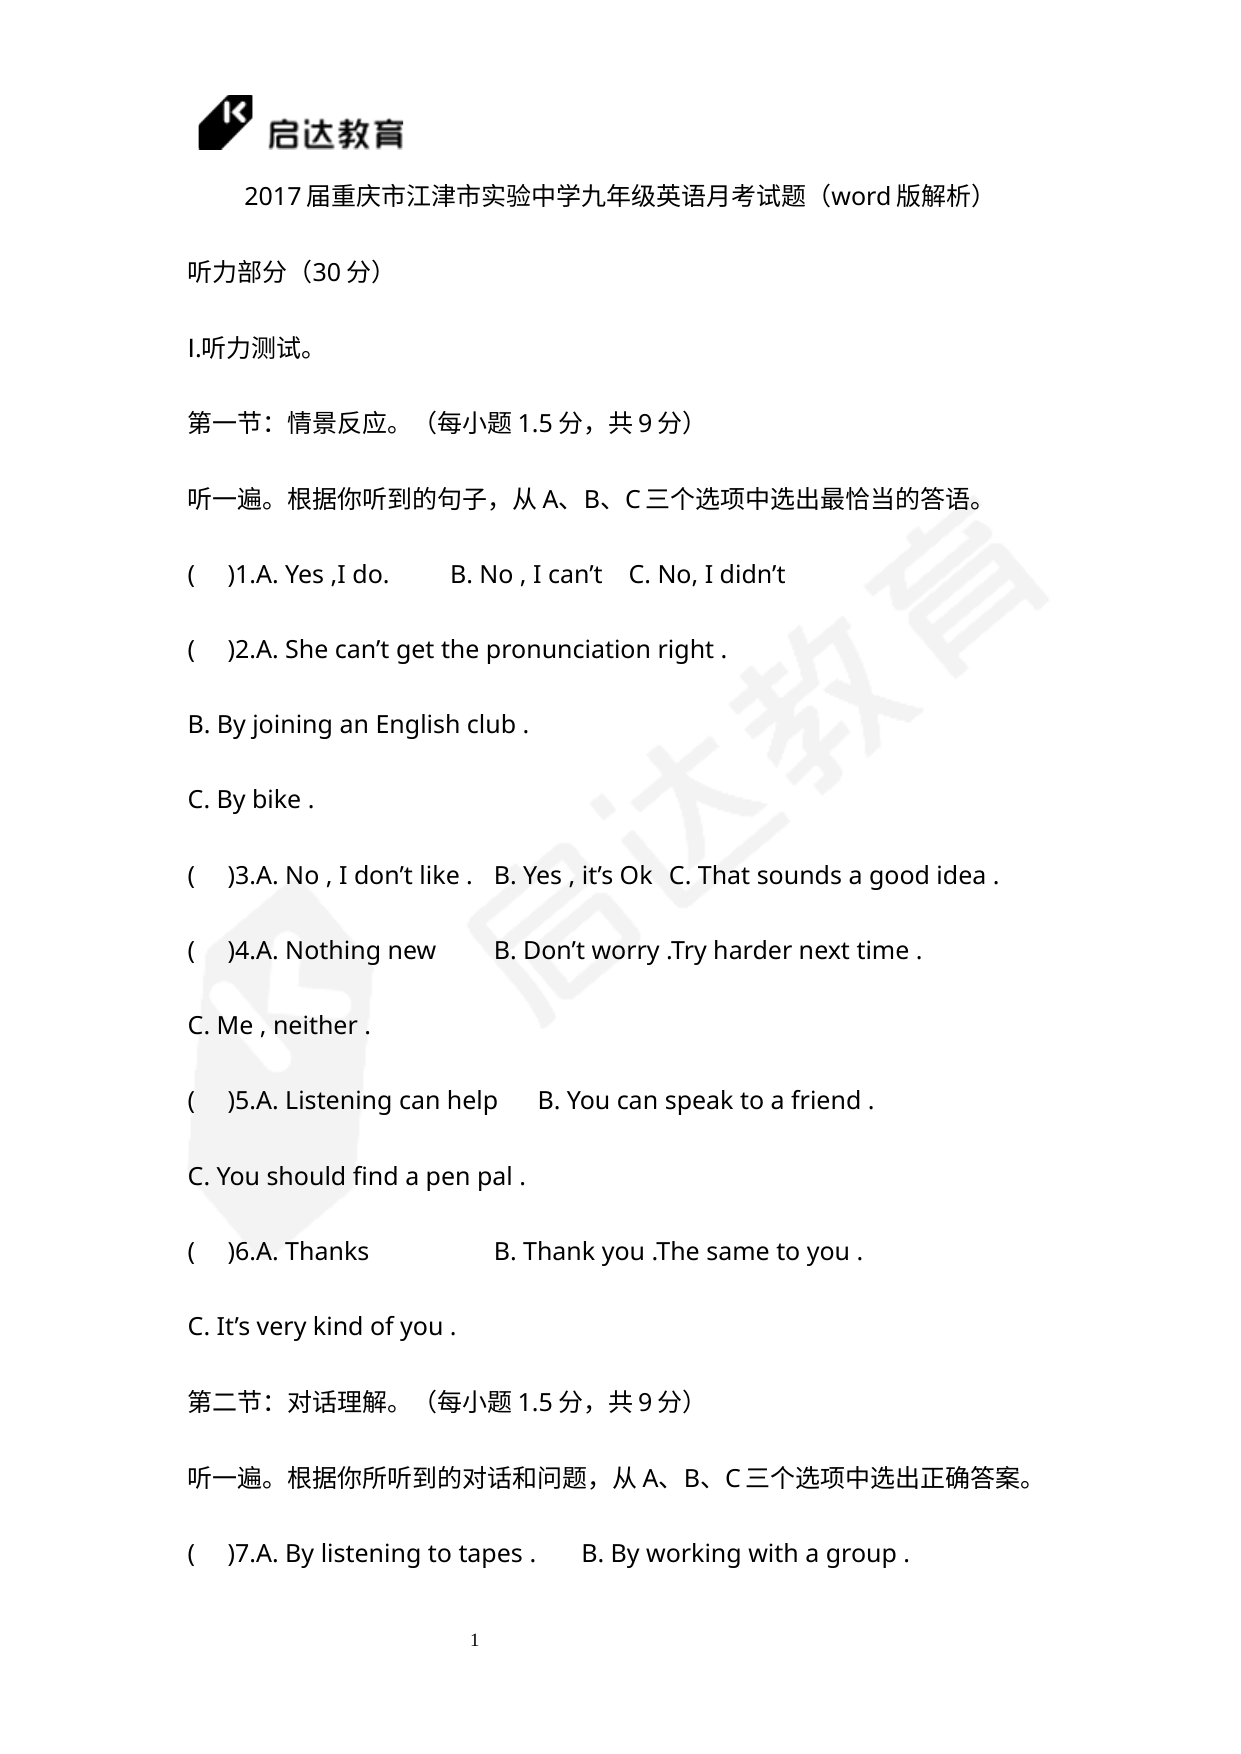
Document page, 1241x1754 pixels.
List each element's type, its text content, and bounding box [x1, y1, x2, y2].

text 听力部分（30分） [187, 238, 1053, 303]
text ( )5.A. Listening can help B. You can speak to a friend . [187, 1068, 1053, 1133]
text 2017届重庆市江津市实验中学九年级英语月考试题（word版解析） [187, 162, 1053, 227]
text B. By joining an English club . [187, 692, 1053, 757]
picture [198, 95, 404, 150]
text 听一遍。根据你所听到的对话和问题，从A、B、C三个选项中选出正确答案。 [187, 1444, 1053, 1509]
text 听一遍。根据你听到的句子，从A、B、C三个选项中选出最恰当的答语。 [187, 465, 1053, 530]
text C. You should find a pen pal . [187, 1143, 1053, 1208]
text C. Me , neither . [187, 992, 1053, 1057]
text 第一节：情景反应。（每小题1.5分，共9分） [187, 389, 1053, 454]
text C. By bike . [187, 767, 1053, 832]
text ( )6.A. Thanks B. Thank you .The same to you . [187, 1218, 1053, 1283]
text ( )2.A. She can’t get the pronunciation right . [187, 616, 1053, 681]
text C. It’s very kind of you . [187, 1293, 1053, 1358]
text ( )3.A. No , I don’t like . B. Yes , it’s Ok C. That sounds a good idea . [187, 842, 1053, 907]
text Ⅰ.听力测试。 [187, 314, 1053, 379]
text ( )7.A. By listening to tapes . B. By working with a group . [187, 1520, 1053, 1585]
text ( )4.A. Nothing new B. Don’t worry .Try harder next time . [187, 917, 1053, 982]
text 第二节：对话理解。（每小题1.5分，共9分） [187, 1368, 1053, 1433]
text ( )1.A. Yes ,I do. B. No , I can’t C. No, I didn’t [187, 541, 1053, 606]
